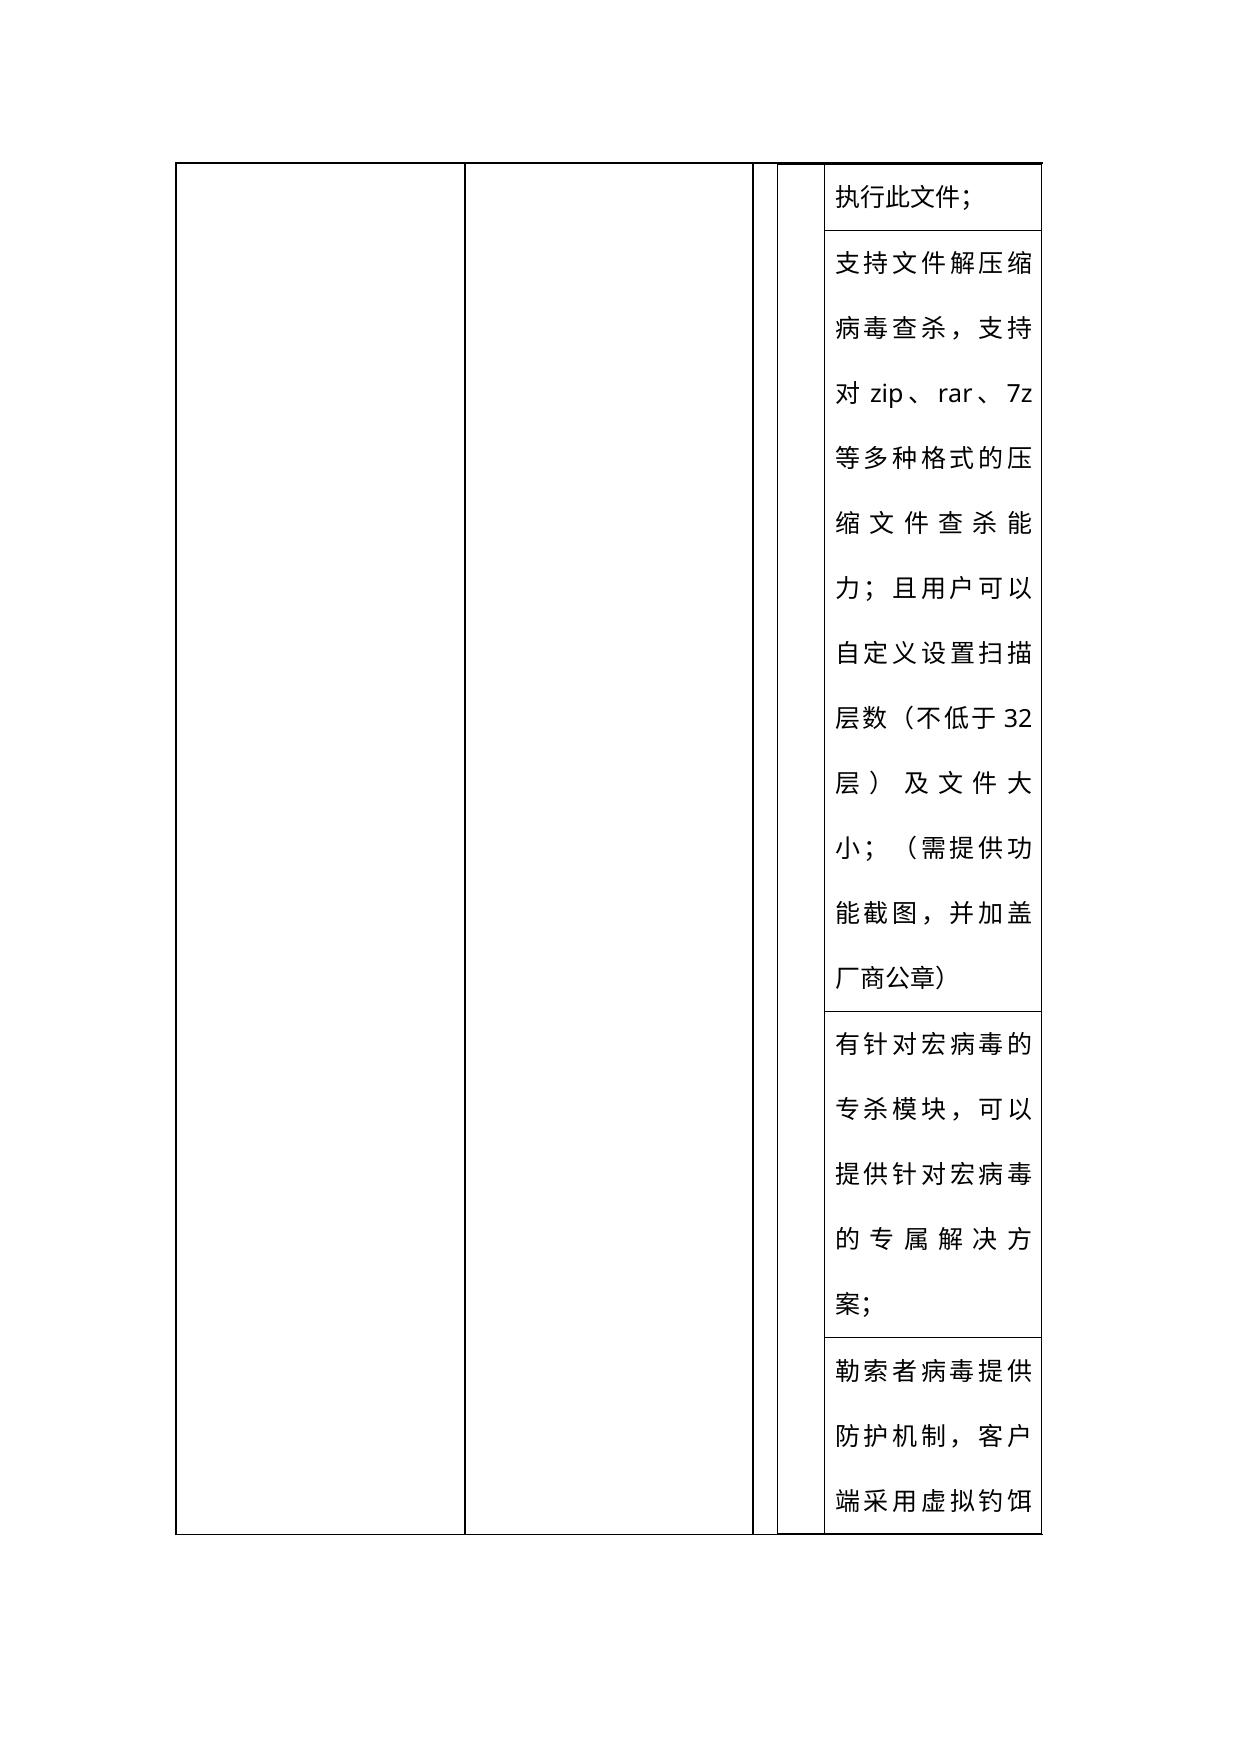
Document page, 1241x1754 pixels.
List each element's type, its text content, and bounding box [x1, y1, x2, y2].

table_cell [825, 231, 1041, 1011]
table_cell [825, 1012, 1041, 1337]
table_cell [778, 165, 824, 1533]
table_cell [754, 164, 777, 1534]
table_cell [825, 1338, 1041, 1533]
table_cell 1 [177, 164, 464, 1534]
table_cell [466, 164, 752, 1534]
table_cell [825, 165, 1041, 230]
